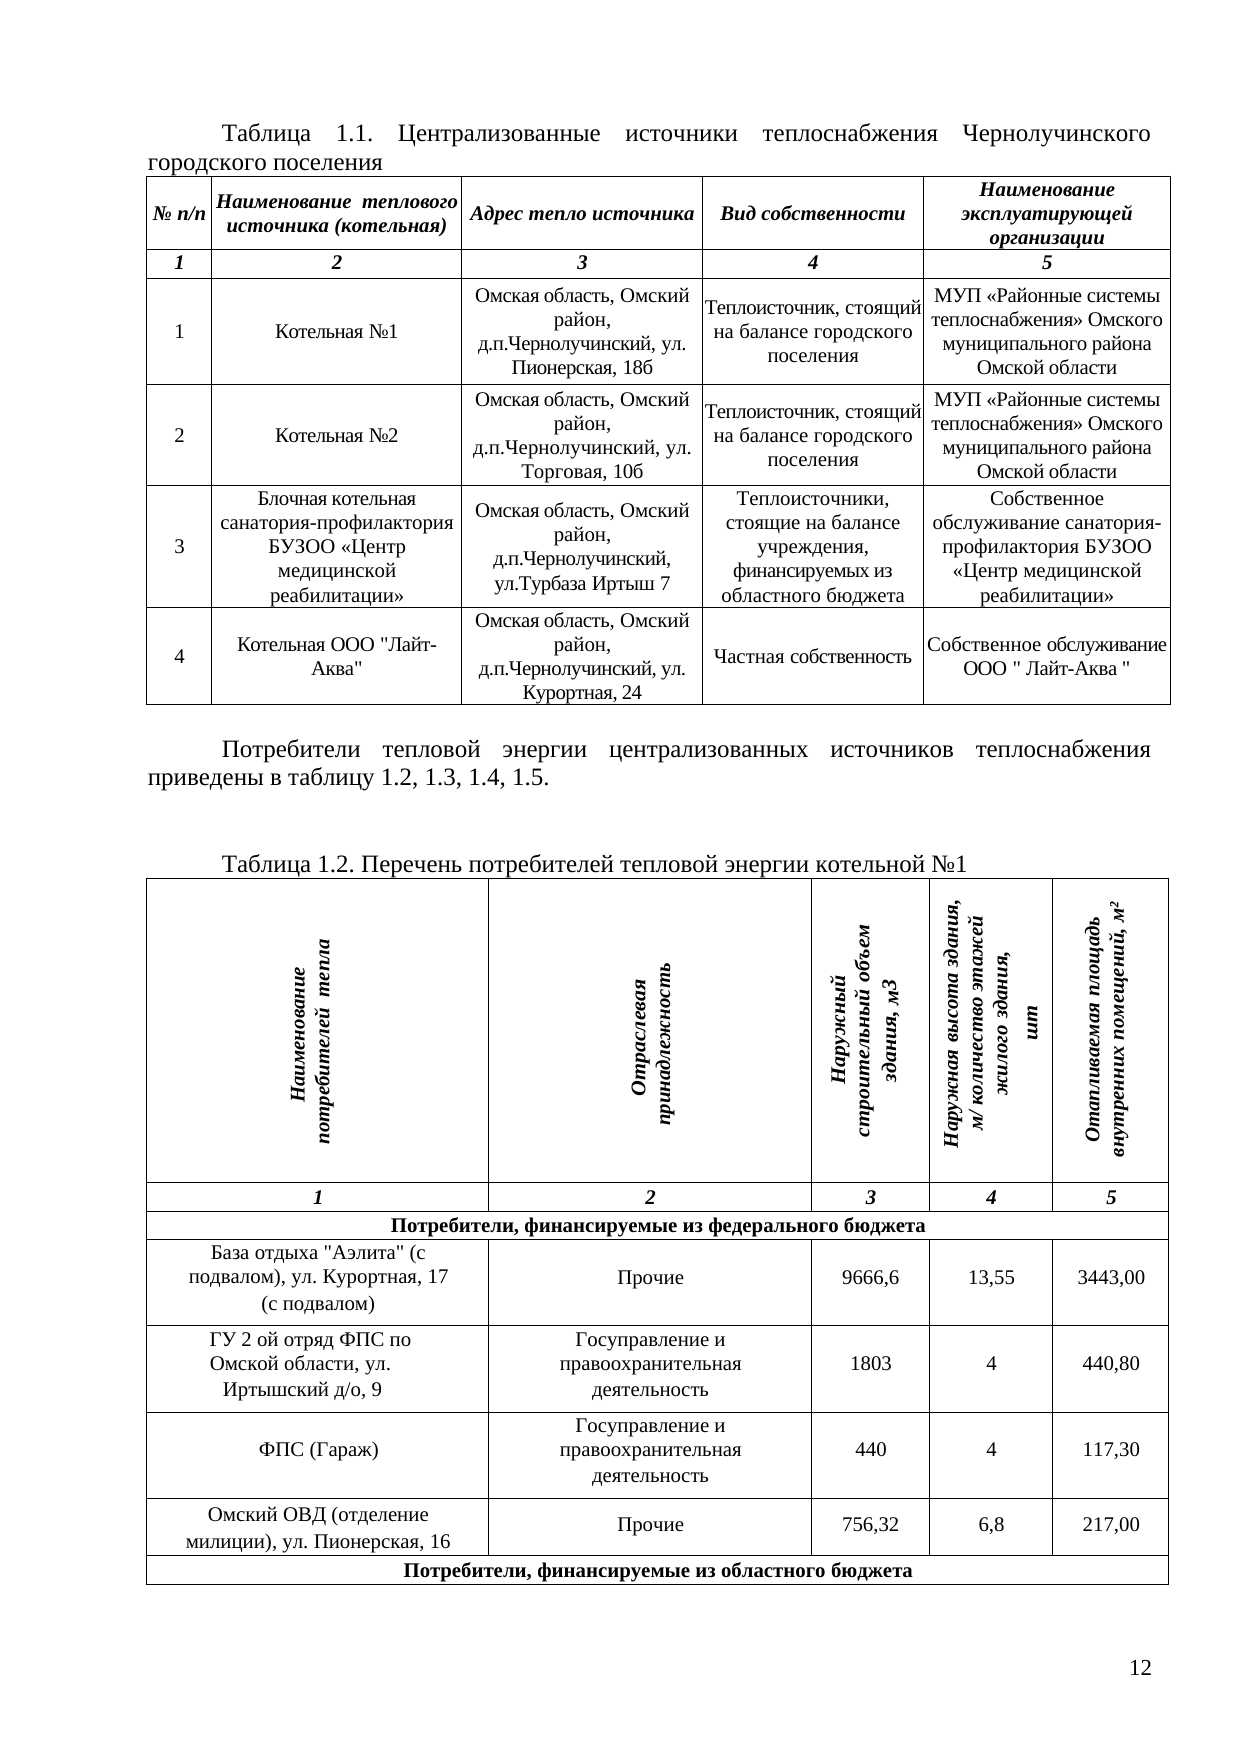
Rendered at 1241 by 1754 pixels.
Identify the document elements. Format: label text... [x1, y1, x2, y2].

table_cell Прочие [489, 1240, 811, 1325]
table_header Наименование теплового источника (котельная) [212, 177, 461, 249]
table_header Вид собственности [703, 177, 923, 249]
table_cell 4 [147, 608, 211, 704]
table_cell База отдыха "Аэлита" (с подвалом), ул. Курортная, 17 (с подвалом) [147, 1240, 488, 1325]
table_cell ФПС (Гараж) [147, 1413, 488, 1498]
table_header Наименование потребителей тепла [147, 879, 488, 1182]
table_cell Госуправление и правоохранительная деятельность [489, 1413, 811, 1498]
table_cell Собственное обслуживание санатория- профилактория БУЗОО «Центр медицинской реабилитации» [924, 486, 1170, 607]
table_cell Собственное обслуживание ООО " Лайт-Аква " [924, 608, 1170, 704]
table_cell Блочная котельная санатория-профилактория БУЗОО «Центр медицинской реабилитации» [212, 486, 461, 607]
table_header Наименование эксплуатирующей организации [924, 177, 1170, 249]
table_cell 440 [812, 1413, 929, 1498]
table_cell Омская область, Омский район, д.п.Чернолучинский, ул.Турбаза Иртыш 7 [462, 486, 702, 607]
table_cell 117,30 [1053, 1413, 1168, 1498]
table_cell 217,00 [1053, 1499, 1168, 1555]
table_cell 4 [703, 250, 923, 277]
table_cell Теплоисточник, стоящий на балансе городского поселения [703, 385, 923, 485]
table_cell Омская область, Омский район, д.п.Чернолучинский, ул. Курортная, 24 [462, 608, 702, 704]
table_cell Частная собственность [703, 608, 923, 704]
table_cell 2 [212, 250, 461, 277]
table_cell Омский ОВД (отделение милиции), ул. Пионерская, 16 [147, 1499, 488, 1555]
text Таблица 1.2. Перечень потребителей тепловой энергии котельной №1 [148, 849, 1152, 877]
table_cell 13,55 [930, 1240, 1052, 1325]
table_cell 4 [930, 1183, 1052, 1211]
table_cell 1 [147, 1183, 488, 1211]
table_cell Госуправление и правоохранительная деятельность [489, 1326, 811, 1412]
table_cell 3 [462, 250, 702, 277]
table_cell 3 [147, 486, 211, 607]
text Таблица 1.1. Централизованные источники теплоснабжения Чернолучинского городского поселения [148, 118, 1152, 176]
table_header Наружный строительный объем здания, м3 [812, 879, 929, 1182]
table_cell Теплоисточник, стоящий на балансе городского поселения [703, 279, 923, 383]
table_cell Омская область, Омский район, д.п.Чернолучинский, ул. Пионерская, 18б [462, 279, 702, 383]
table_cell 1 [147, 250, 211, 277]
table_cell 3 [812, 1183, 929, 1211]
table_cell 4 [930, 1413, 1052, 1498]
table_cell 2 [489, 1183, 811, 1211]
text Потребители тепловой энергии централизованных источников теплоснабжения приведены в таблицу 1.2, 1.3, 1.4, 1.5. [148, 734, 1152, 791]
table_header Адрес тепло источника [462, 177, 702, 249]
table_cell Потребители, финансируемые из федерального бюджета [147, 1212, 1168, 1239]
table_header Отапливаемая площадь внутренних помещений, м² [1053, 879, 1168, 1182]
table_cell МУП «Районные системы теплоснабжения» Омского муниципального района Омской области [924, 385, 1170, 485]
table_cell Прочие [489, 1499, 811, 1555]
table_cell 5 [1053, 1183, 1168, 1211]
table_cell ГУ 2 ой отряд ФПС по Омской области, ул. Иртышский д/о, 9 [147, 1326, 488, 1412]
table_header Отраслевая принадлежность [489, 879, 811, 1182]
table_cell 756,32 [812, 1499, 929, 1555]
table_cell 6,8 [930, 1499, 1052, 1555]
table_cell Котельная ООО "Лайт-Аква" [212, 608, 461, 704]
table_cell МУП «Районные системы теплоснабжения» Омского муниципального района Омской области [924, 279, 1170, 383]
table_cell 4 [930, 1326, 1052, 1412]
table_header Наружная высота здания, м/ количество этажей жилого здания, шт [930, 879, 1052, 1182]
table_cell Потребители, финансируемые из областного бюджета [147, 1556, 1168, 1584]
table_cell 1 [147, 279, 211, 383]
table_cell 3443,00 [1053, 1240, 1168, 1325]
table_cell Котельная №2 [212, 385, 461, 485]
table_header № п/п [147, 177, 211, 249]
table_cell 5 [924, 250, 1170, 277]
table_cell Омская область, Омский район, д.п.Чернолучинский, ул. Торговая, 10б [462, 385, 702, 485]
table_cell Теплоисточники, стоящие на балансе учреждения, финансируемых из областного бюджета [703, 486, 923, 607]
table_cell 9666,6 [812, 1240, 929, 1325]
table_cell 2 [147, 385, 211, 485]
table_cell 440,80 [1053, 1326, 1168, 1412]
table_cell 1803 [812, 1326, 929, 1412]
table_cell Котельная №1 [212, 279, 461, 383]
